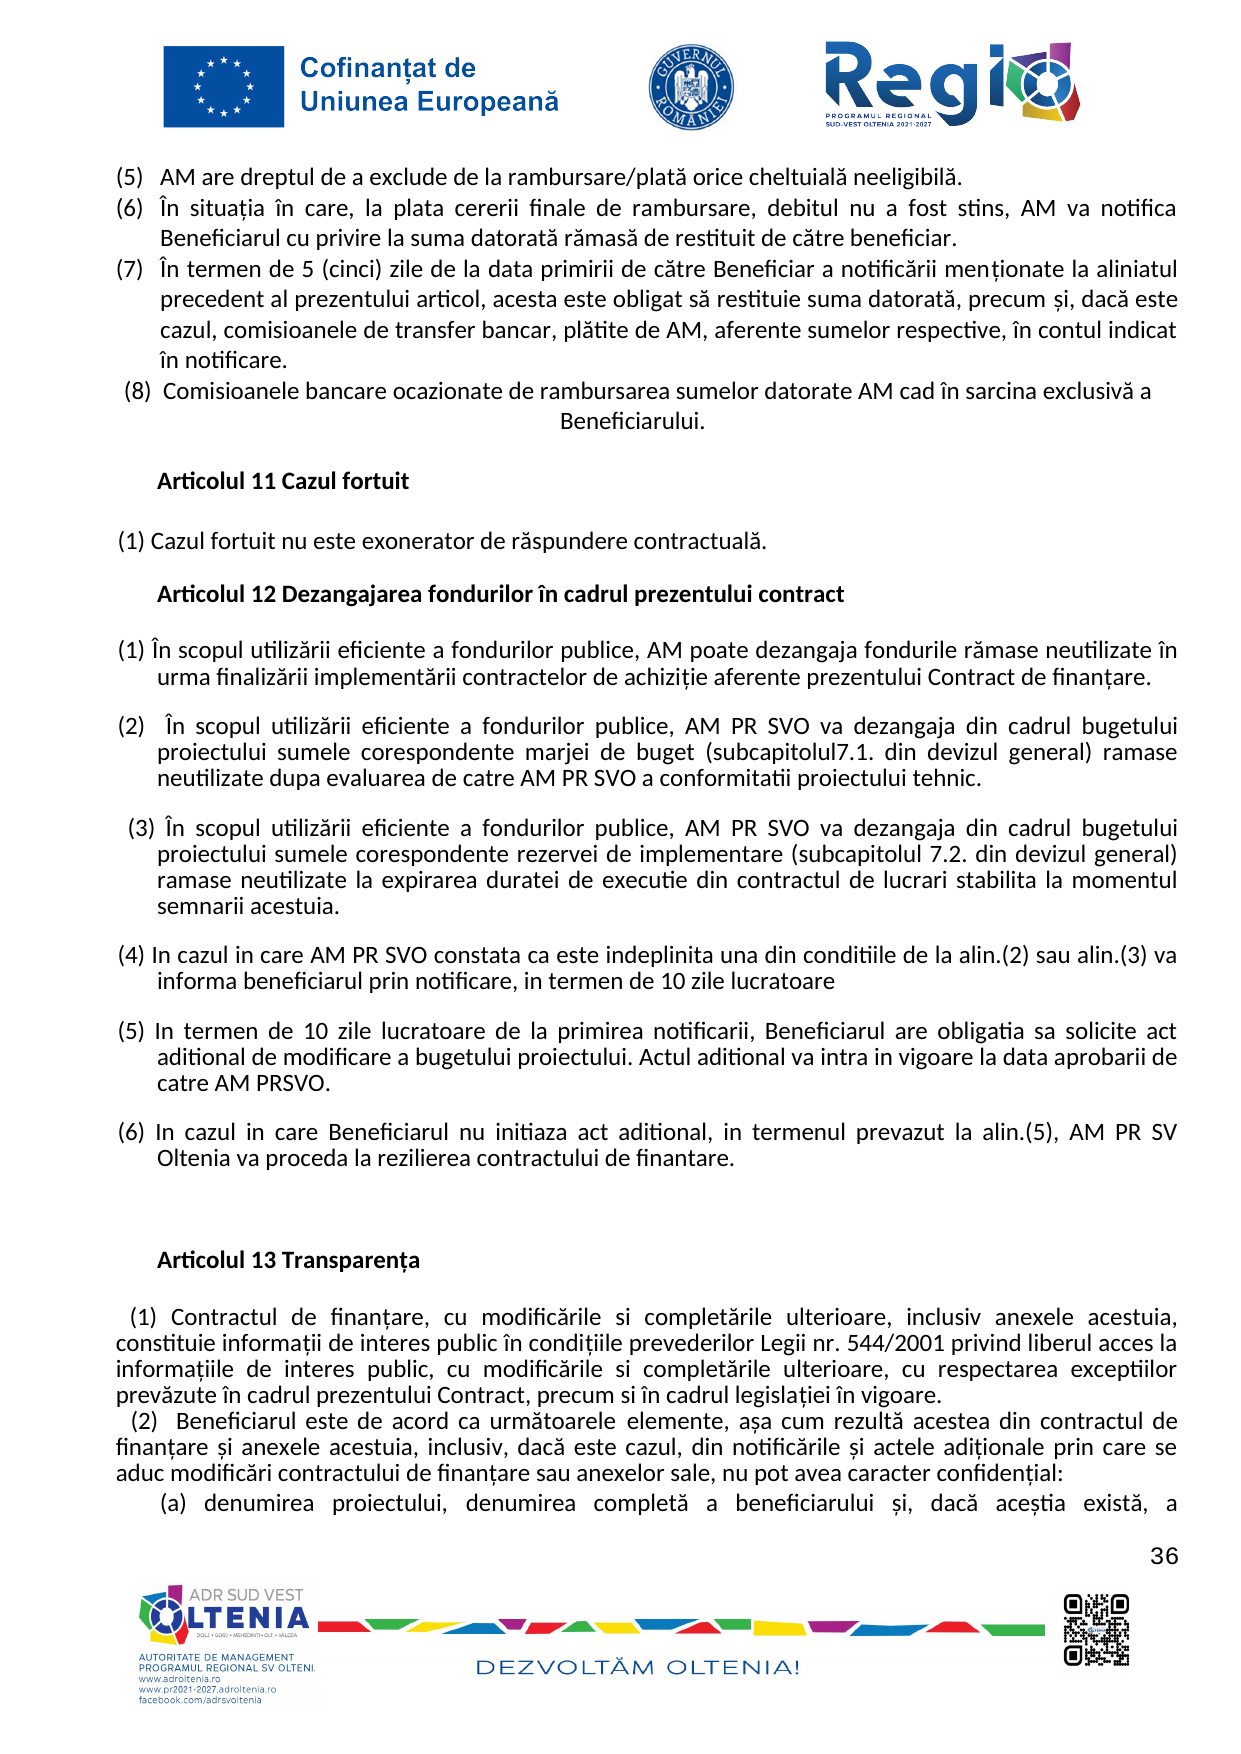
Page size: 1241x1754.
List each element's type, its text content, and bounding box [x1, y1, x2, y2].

text Articolul 12 Dezangajarea fondurilor în cadrul prezentului contract [86, 578, 1179, 608]
text (1) În scopul utilizării eficiente a fondurilor publice, AM poate dezangaja fondurile rămase neutilizate în urma finalizării implementării contractelor de achiziţie aferente prezentului Contract de finanţare. [117, 638, 1179, 690]
text (3) În scopul utilizării eficiente a fondurilor publice, AM PR SVO va dezangaja din cadrul bugetului proiectului sumele corespondente rezervei de implementare (subcapitolul 7.2. din devizul general) ramase neutilizate la expirarea duratei de executie din contractul de lucrari stabilita la momentul semnarii acestuia. [117, 815, 1179, 919]
text Articolul 13 Transparenţa [86, 1245, 1179, 1275]
picture [645, 42, 739, 132]
text Articolul 11 Cazul fortuit [86, 465, 1179, 495]
text (7) În termen de 5 (cinci) zile de la data primirii de către Beneficiar a notificării menţionate la aliniatul precedent al prezentului articol, acesta este obligat să restituie suma datorată, precum şi, dacă este cazul, comisioanele de transfer bancar, plătite de AM, aferente sumelor respective, în contul indicat în notificare. [116, 253, 1179, 375]
text (5) In termen de 10 zile lucratoare de la primirea notificarii, Beneficiarul are obligatia sa solicite act aditional de modificare a bugetului proiectului. Actul aditional va intra in vigoare la data aprobarii de catre AM PRSVO. [117, 1018, 1179, 1096]
text (6) In cazul in care Beneficiarul nu initiaza act aditional, in termenul prevazut la alin.(5), AM PR SV Oltenia va proceda la rezilierea contractului de finantare. [117, 1120, 1179, 1172]
text (2) În scopul utilizării eficiente a fondurilor publice, AM PR SVO va dezangaja din cadrul bugetului proiectului sumele corespondente marjei de buget (subcapitolul7.1. din devizul general) ramase neutilizate dupa evaluarea de catre AM PR SVO a conformitatii proiectului tehnic. [117, 713, 1179, 792]
text (2) Beneficiarul este de acord ca următoarele elemente, așa cum rezultă acestea din contractul de finanțare și anexele acestuia, inclusiv, dacă este cazul, din notificările și actele adiționale prin care se aduc modificări contractului de finanțare sau anexelor sale, nu pot avea caracter confidențial: [86, 1409, 1179, 1487]
picture [131, 1582, 1134, 1711]
picture [158, 42, 561, 131]
picture [823, 40, 1082, 129]
text (6) În situaţia în care, la plata cererii finale de rambursare, debitul nu a fost stins, AM va notifica Beneficiarul cu privire la suma datorată rămasă de restituit de către beneficiar. [116, 192, 1179, 253]
text (1) Contractul de finanţare, cu modificările si completările ulterioare, inclusiv anexele acestuia, constituie informaţii de interes public în condiţiile prevederilor Legii nr. 544/2001 privind liberul acces la informaţiile de interes public, cu modificările si completările ulterioare, cu respectarea exceptiilor prevăzute în cadrul prezentului Contract, precum si în cadrul legislaţiei în vigoare. [86, 1305, 1179, 1409]
text (8) Comisioanele bancare ocazionate de rambursarea sumelor datorate AM cad în sarcina exclusivă a Beneficiarului. [86, 375, 1179, 435]
text (4) In cazul in care AM PR SVO constata ca este indeplinita una din conditiile de la alin.(2) sau alin.(3) va informa beneficiarul prin notificare, in termen de 10 zile lucratoare [117, 943, 1179, 995]
text (5) AM are dreptul de a exclude de la rambursare/plată orice cheltuială neeligibilă. [116, 161, 1179, 192]
text (1) Cazul fortuit nu este exonerator de răspundere contractuală. [117, 525, 1179, 555]
